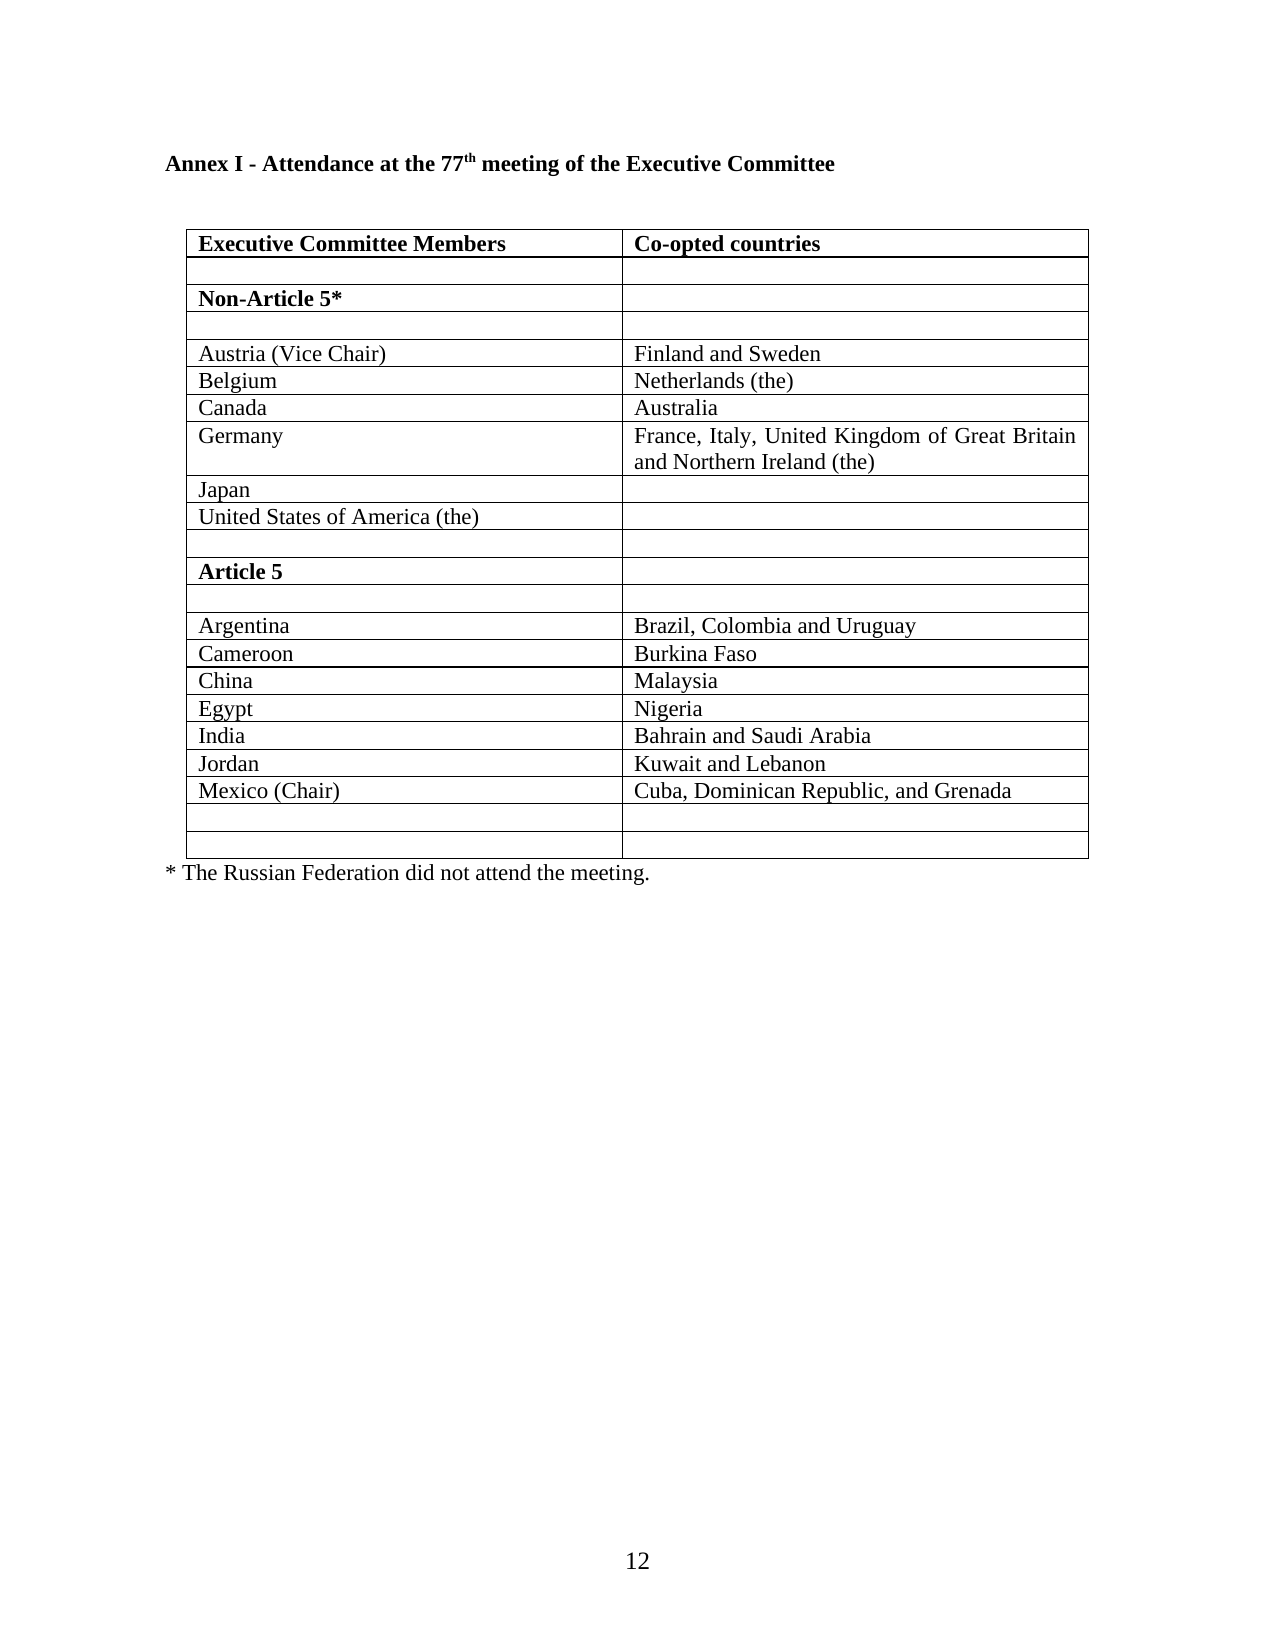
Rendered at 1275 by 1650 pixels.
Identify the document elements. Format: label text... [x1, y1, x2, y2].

text * The Russian Federation did not attend the meeting. [165, 859, 1110, 886]
table_header Co-opted countries [623, 230, 1088, 256]
table_cell [623, 585, 1088, 612]
table_cell [623, 530, 1088, 557]
table_cell Jordan [187, 750, 622, 776]
table_cell [623, 503, 1088, 529]
table_cell [187, 312, 622, 339]
table_cell Bahrain and Saudi Arabia [623, 722, 1088, 748]
table_cell Egypt [187, 695, 622, 721]
table_cell Belgium [187, 367, 622, 393]
table_cell Japan [187, 476, 622, 502]
table_cell [187, 804, 622, 831]
table_cell Cameroon [187, 640, 622, 666]
table_cell Mexico (Chair) [187, 777, 622, 803]
table_cell China [187, 668, 622, 694]
table_cell Netherlands (the) [623, 367, 1088, 393]
table_cell Burkina Faso [623, 640, 1088, 666]
table_cell India [187, 722, 622, 748]
table_cell France, Italy, United Kingdom of Great Britain and Northern Ireland (the) [623, 422, 1088, 474]
table_cell [187, 832, 622, 858]
table_cell Cuba, Dominican Republic, and Grenada [623, 777, 1088, 803]
table_cell [623, 804, 1088, 831]
table_cell [187, 585, 622, 612]
table_cell Non-Article 5* [187, 285, 622, 311]
table_cell Malaysia [623, 668, 1088, 694]
table_cell Germany [187, 422, 622, 474]
table_cell [623, 832, 1088, 858]
table_cell [623, 285, 1088, 311]
table_cell United States of America (the) [187, 503, 622, 529]
table_cell Argentina [187, 613, 622, 639]
table_cell [187, 530, 622, 557]
table_cell Australia [623, 395, 1088, 421]
table_cell [623, 258, 1088, 284]
table_header Executive Committee Members [187, 230, 622, 256]
table_cell Brazil, Colombia and Uruguay [623, 613, 1088, 639]
table_cell Article 5 [187, 558, 622, 584]
table_cell [623, 558, 1088, 584]
table_cell [623, 476, 1088, 502]
table_cell Finland and Sweden [623, 340, 1088, 366]
table_cell Kuwait and Lebanon [623, 750, 1088, 776]
table_cell [187, 258, 622, 284]
table_cell [623, 312, 1088, 339]
text Annex I - Attendance at the 77th meeting of the Executive Committee [165, 150, 1110, 176]
table_cell Nigeria [623, 695, 1088, 721]
table_cell Austria (Vice Chair) [187, 340, 622, 366]
table_cell Canada [187, 395, 622, 421]
